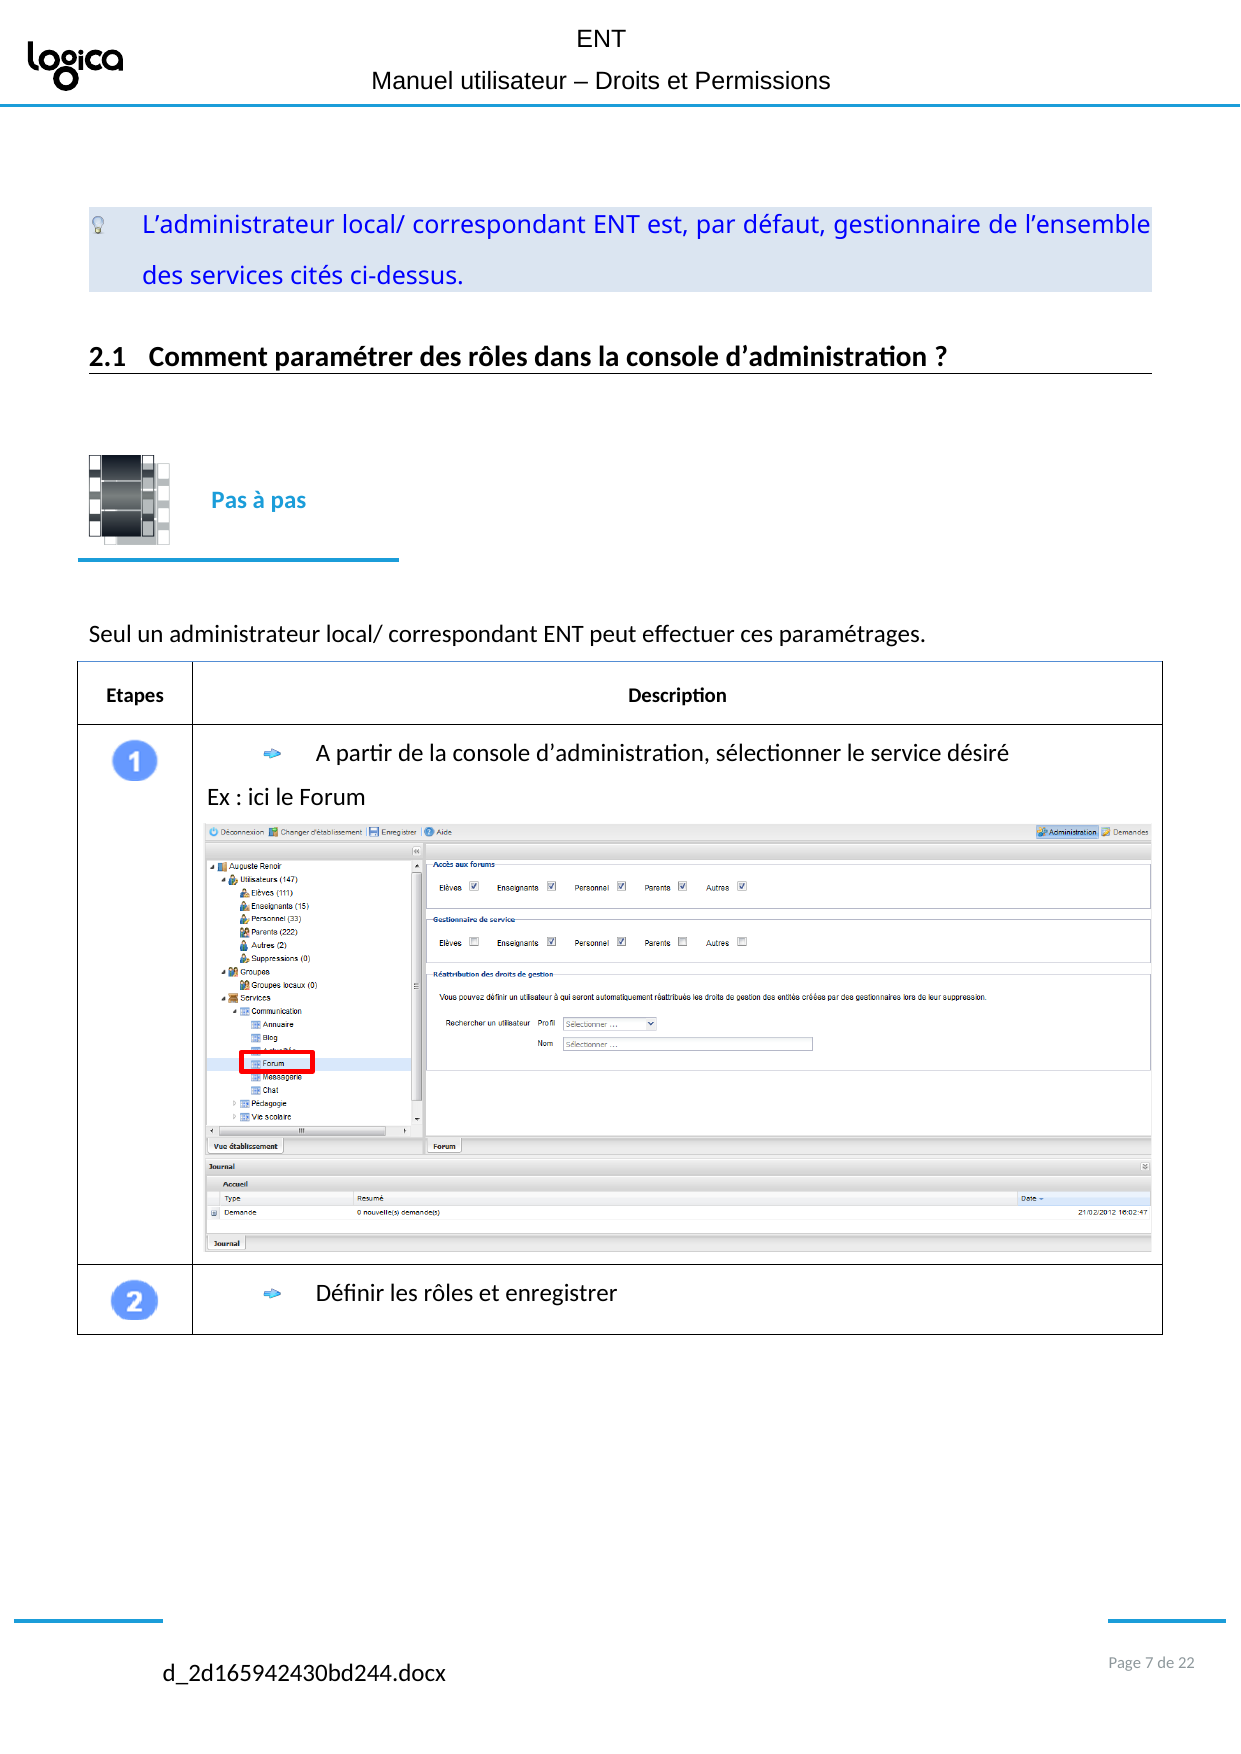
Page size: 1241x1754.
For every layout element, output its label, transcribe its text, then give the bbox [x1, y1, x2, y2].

subtitle Comment paramétrer des rôles dans la console d’administration ? [89, 346, 1152, 373]
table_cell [193, 1265, 1162, 1334]
table_cell [78, 1265, 192, 1334]
picture [263, 1285, 281, 1302]
table_header Pas à pas [200, 443, 399, 557]
table_header [78, 443, 200, 557]
table_header Etapes [78, 662, 192, 724]
text L’administrateur local/ correspondant ENT est, par défaut, gestionnaire de l’ensemble des services cités ci-dessus. [89, 207, 1152, 292]
table_cell [78, 725, 192, 1264]
table_cell A partir de la console d’administration, sélectionner le service désiré Ex : ici le Forum [193, 725, 1162, 1264]
text Seul un administrateur local/ correspondant ENT peut effectuer ces paramétrages. [89, 618, 1152, 648]
picture [263, 745, 281, 762]
picture [109, 739, 161, 781]
table_header Description [193, 662, 1162, 724]
picture [88, 455, 179, 545]
picture [89, 216, 107, 234]
picture [203, 823, 1152, 1252]
picture [108, 1279, 163, 1320]
